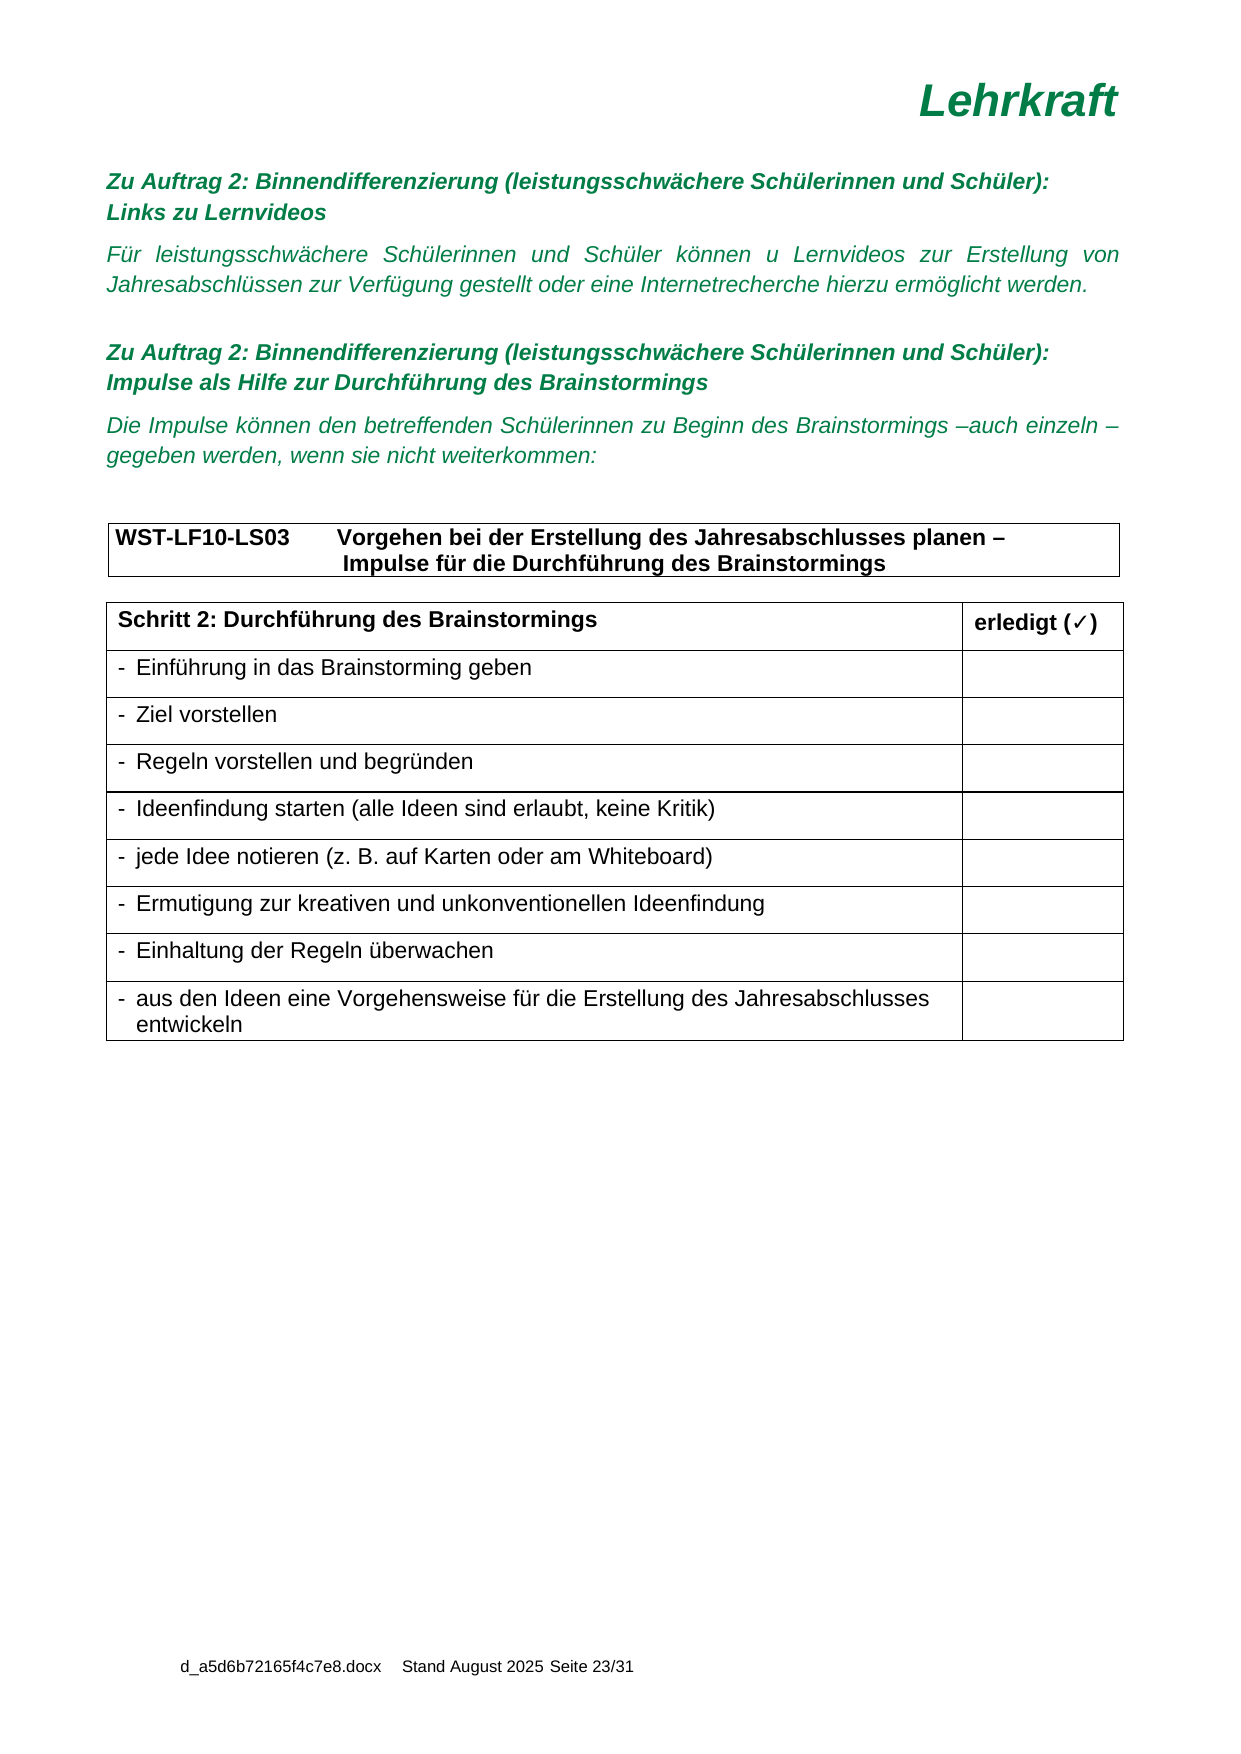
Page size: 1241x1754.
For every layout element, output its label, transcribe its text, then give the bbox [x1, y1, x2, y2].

table_cell [963, 840, 1123, 886]
table_cell [963, 934, 1123, 981]
text Für leistungsschwächere Schülerinnen und Schüler können u Lernvideos zur Erstellung von Jahresabschlüssen zur Verfügung gestellt oder eine Internetrecherche hierzu ermöglicht werden. [106, 241, 1122, 298]
table_cell [963, 887, 1123, 933]
table_cell - Ideenfindung starten (alle Ideen sind erlaubt, keine Kritik) [107, 793, 962, 839]
text Zu Auftrag 2: Binnendifferenzierung (leistungsschwächere Schülerinnen und Schüler): Links zu Lernvideos [106, 168, 1122, 225]
table_cell - Regeln vorstellen und begründen [107, 745, 962, 791]
table_cell - Einführung in das Brainstorming geben [107, 651, 962, 697]
table_cell [963, 745, 1123, 791]
table_header erledigt (✓) [963, 603, 1123, 649]
table_cell [963, 982, 1123, 1040]
table_cell [963, 698, 1123, 744]
table_cell - Ermutigung zur kreativen und unkonventionellen Ideenfindung [107, 887, 962, 933]
table_cell - jede Idee notieren (z. B. auf Karten oder am Whiteboard) [107, 840, 962, 886]
table_header Schritt 2: Durchführung des Brainstormings [107, 603, 962, 649]
text Die Impulse können den betreffenden Schülerinnen zu Beginn des Brainstormings –auch einzeln – gegeben werden, wenn sie nicht weiterkommen: [106, 412, 1122, 468]
text Zu Auftrag 2: Binnendifferenzierung (leistungsschwächere Schülerinnen und Schüler): Impulse als Hilfe zur Durchführung des Brainstormings [106, 339, 1122, 396]
table_cell [963, 651, 1123, 697]
table_cell - Ziel vorstellen [107, 698, 962, 744]
text WST-LF10-LS03 Vorgehen bei der Erstellung des Jahresabschlusses planen – Impulse für die Durchführung des Brainstormings [109, 524, 1119, 576]
table_cell - aus den Ideen eine Vorgehensweise für die Erstellung des Jahresabschlusses entwickeln [107, 982, 962, 1040]
table_cell - Einhaltung der Regeln überwachen [107, 934, 962, 981]
table_cell [963, 793, 1123, 839]
